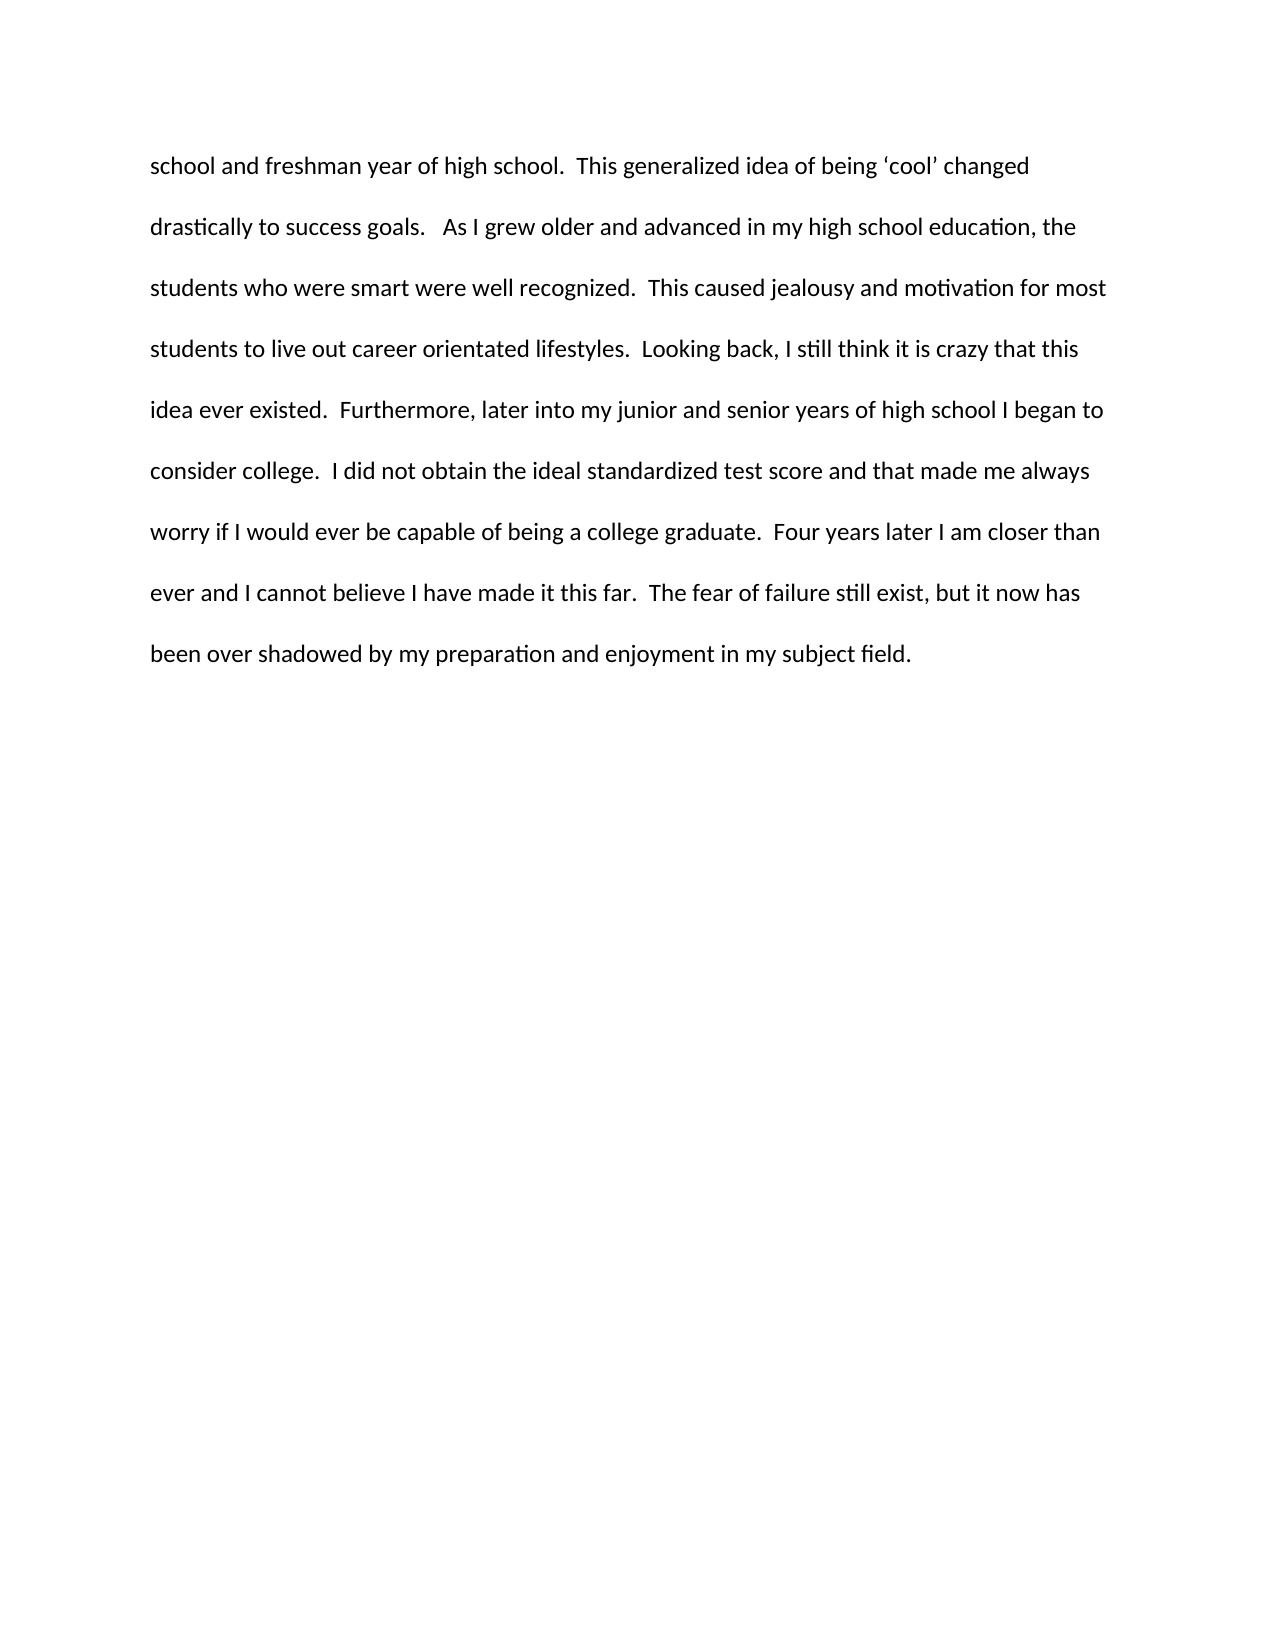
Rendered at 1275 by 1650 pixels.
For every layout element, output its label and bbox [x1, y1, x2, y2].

text [150, 150, 1125, 669]
